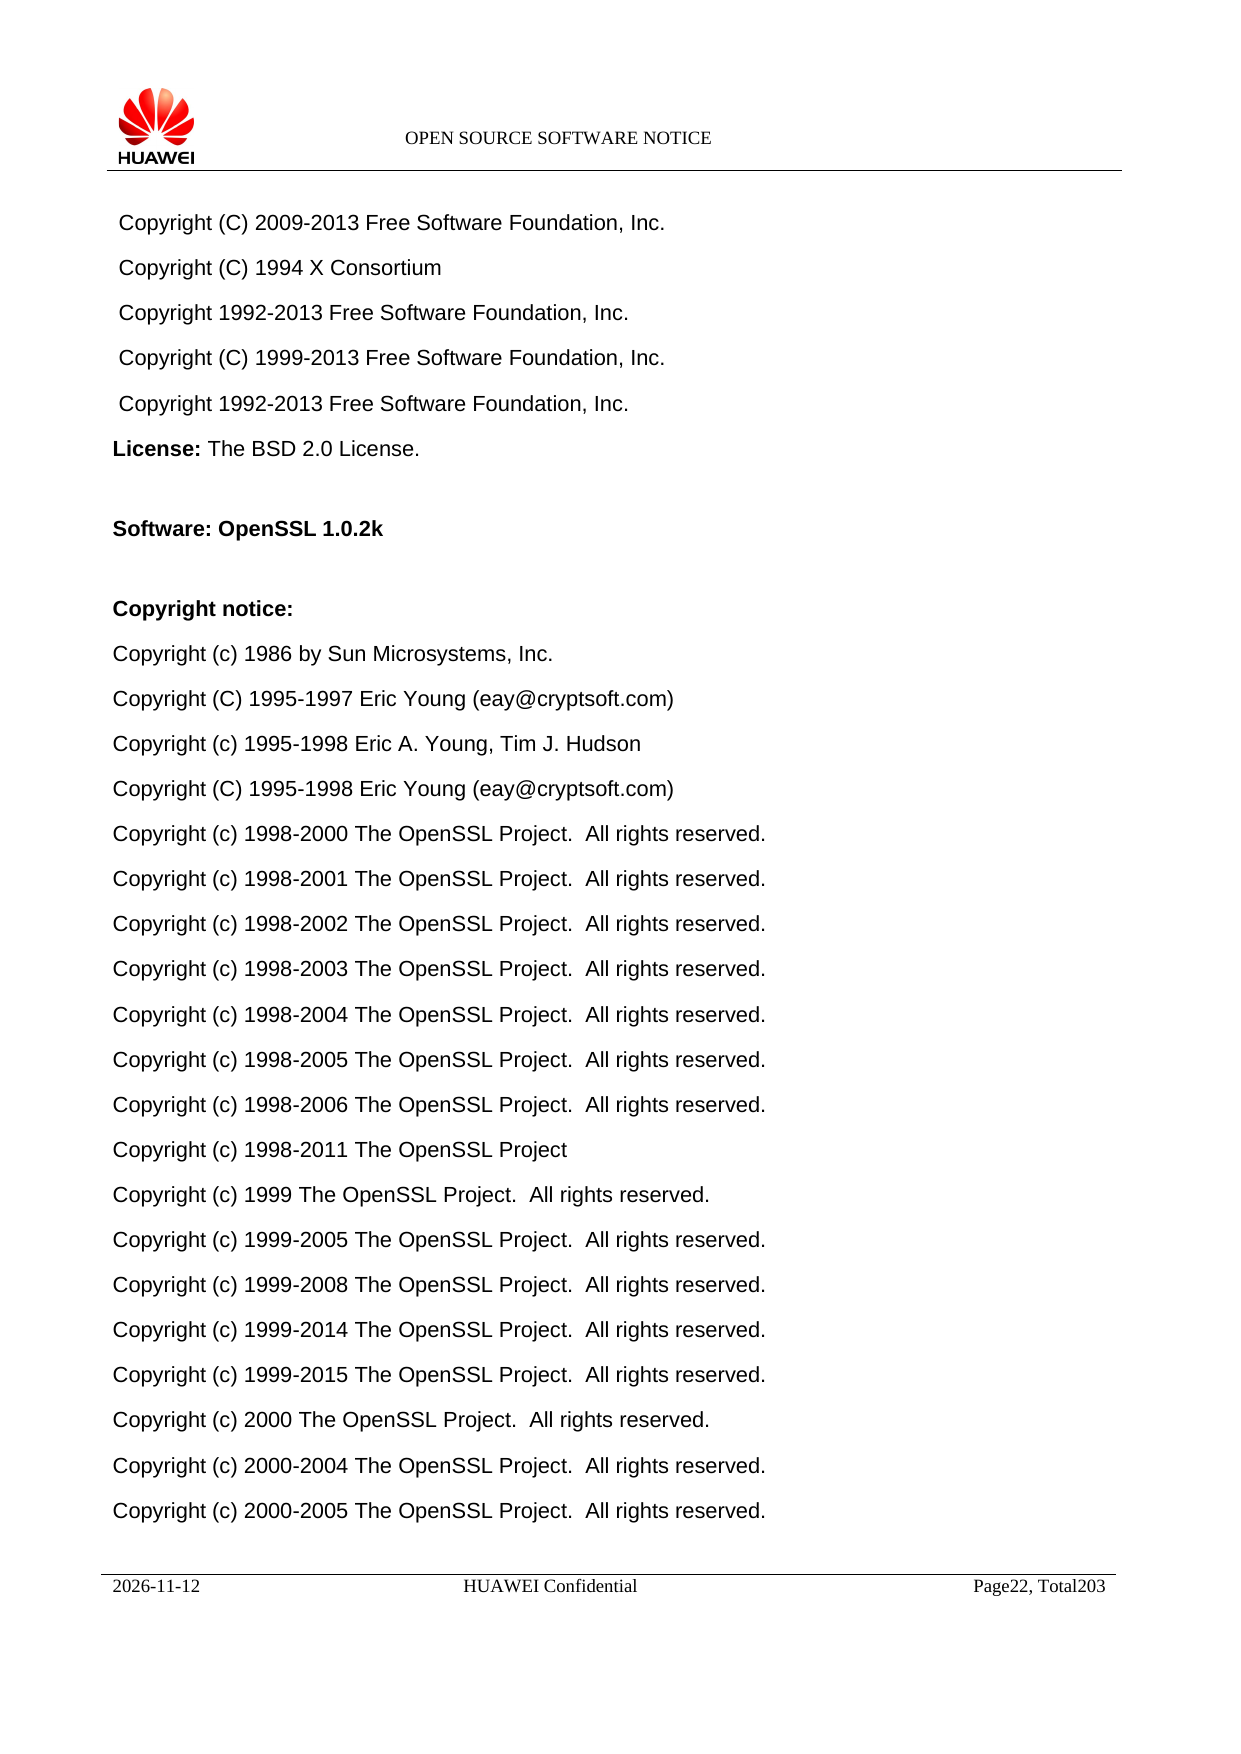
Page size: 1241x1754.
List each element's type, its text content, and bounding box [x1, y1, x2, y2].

text Copyright (c) 1999 The OpenSSL Project. All rights reserved. [112, 1178, 1128, 1211]
text Copyright (c) 2000 The OpenSSL Project. All rights reserved. [112, 1404, 1128, 1436]
text Copyright (c) 1998-2001 The OpenSSL Project. All rights reserved. [112, 862, 1128, 895]
text Copyright 1992-2013 Free Software Foundation, Inc. [112, 297, 1128, 329]
text Copyright (c) 1995-1998 Eric A. Young, Tim J. Hudson [112, 727, 1128, 760]
text Copyright (c) 2000-2005 The OpenSSL Project. All rights reserved. [112, 1494, 1128, 1526]
text Copyright (c) 1998-2003 The OpenSSL Project. All rights reserved. [112, 953, 1128, 985]
text Copyright (c) 1999-2014 The OpenSSL Project. All rights reserved. [112, 1313, 1128, 1346]
text Copyright (c) 1998-2000 The OpenSSL Project. All rights reserved. [112, 817, 1128, 850]
text Copyright (C) 2009-2013 Free Software Foundation, Inc. [112, 206, 1128, 239]
text Copyright (C) 1994 X Consortium [112, 251, 1128, 284]
text Copyright (C) 1999-2013 Free Software Foundation, Inc. [112, 342, 1128, 374]
text Software: OpenSSL 1.0.2k [112, 512, 1128, 545]
text Copyright (C) 1995-1998 Eric Young (eay@cryptsoft.com) [112, 772, 1128, 805]
text License: The BSD 2.0 License. [112, 432, 1128, 464]
picture [118, 88, 194, 164]
text Copyright 1992-2013 Free Software Foundation, Inc. [112, 387, 1128, 419]
text Copyright (c) 1986 by Sun Microsystems, Inc. [112, 637, 1128, 669]
text Copyright (c) 1999-2005 The OpenSSL Project. All rights reserved. [112, 1223, 1128, 1256]
text Copyright (c) 1998-2004 The OpenSSL Project. All rights reserved. [112, 998, 1128, 1030]
text Copyright (c) 2000-2004 The OpenSSL Project. All rights reserved. [112, 1449, 1128, 1481]
text Copyright notice: [112, 592, 1128, 624]
text Copyright (c) 1998-2006 The OpenSSL Project. All rights reserved. [112, 1088, 1128, 1121]
text Copyright (c) 1998-2005 The OpenSSL Project. All rights reserved. [112, 1043, 1128, 1075]
text Copyright (c) 1998-2002 The OpenSSL Project. All rights reserved. [112, 908, 1128, 940]
text Copyright (c) 1999-2008 The OpenSSL Project. All rights reserved. [112, 1268, 1128, 1301]
text Copyright (C) 1995-1997 Eric Young (eay@cryptsoft.com) [112, 682, 1128, 714]
text Copyright (c) 1998-2011 The OpenSSL Project [112, 1133, 1128, 1166]
text Copyright (c) 1999-2015 The OpenSSL Project. All rights reserved. [112, 1359, 1128, 1391]
